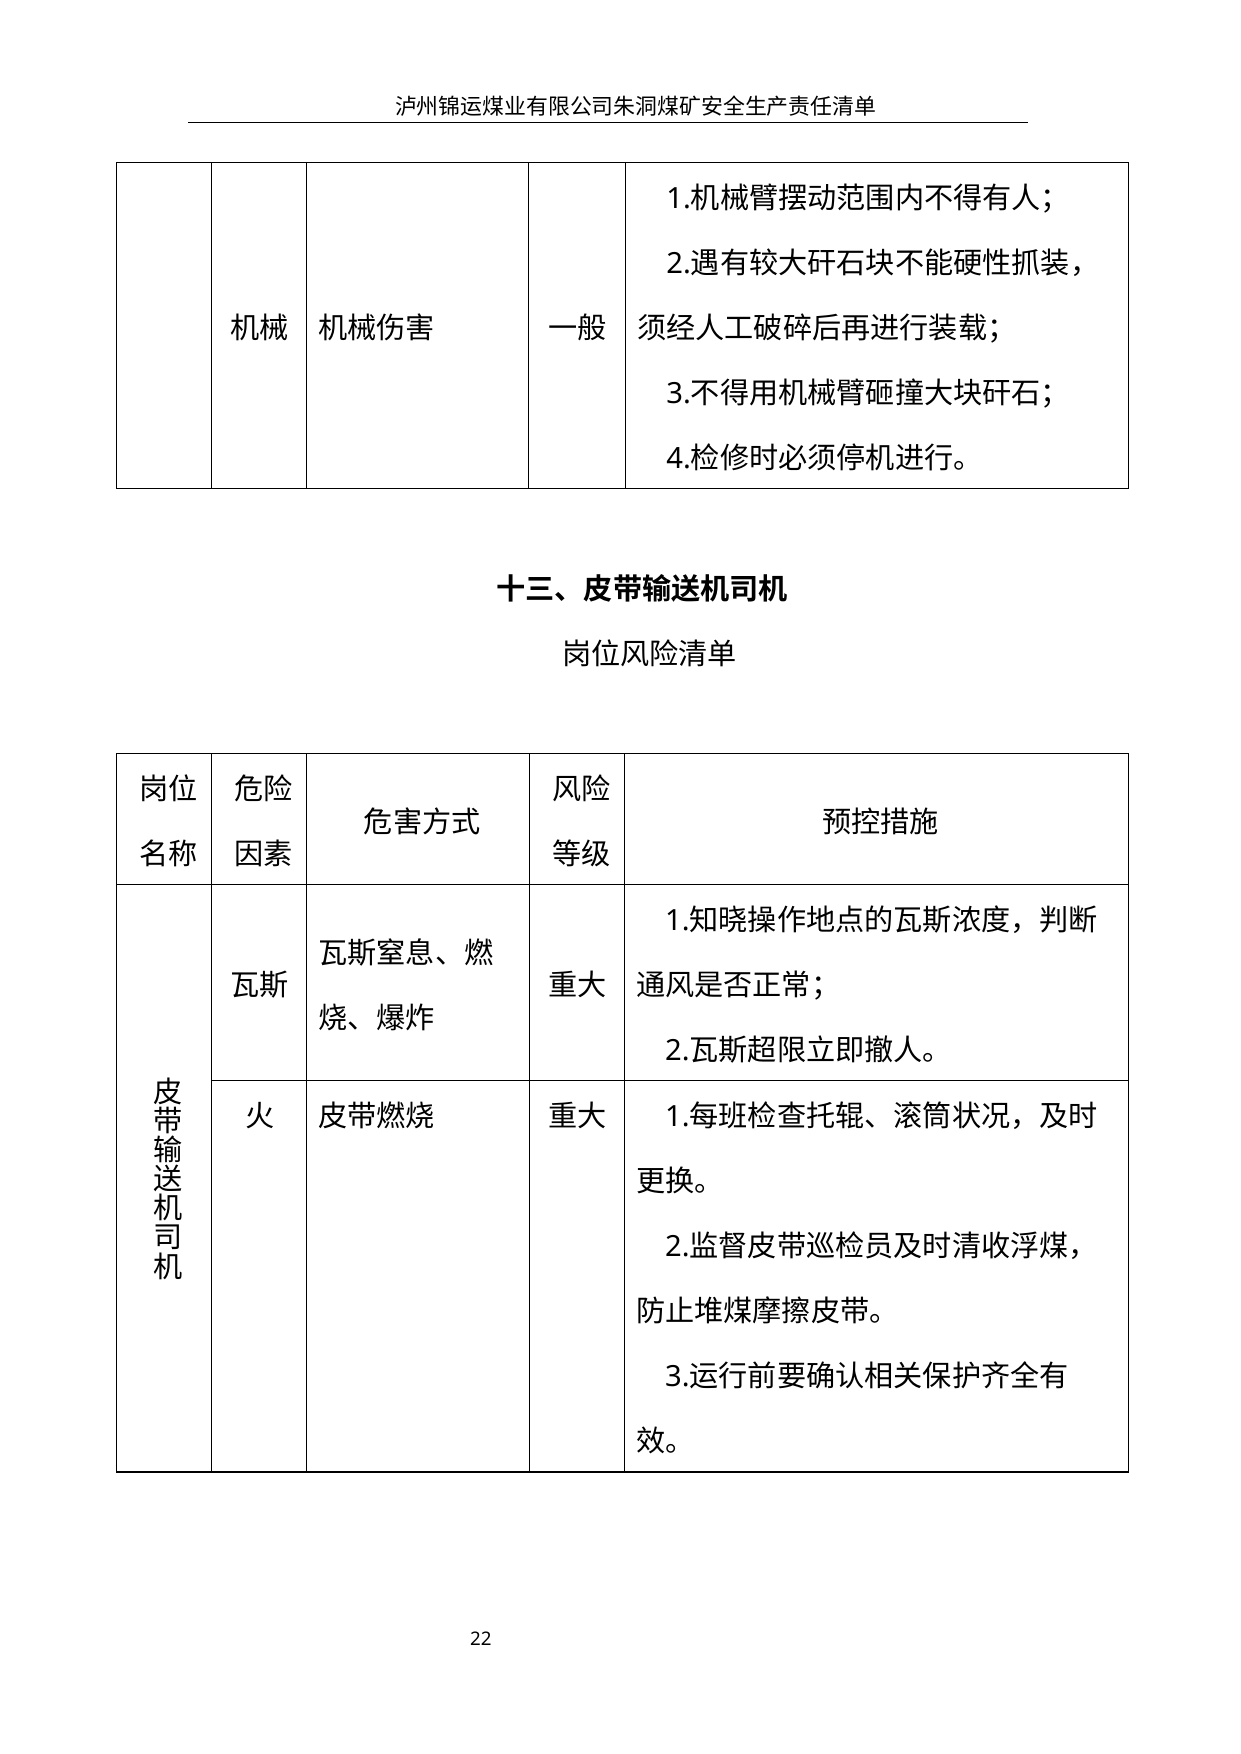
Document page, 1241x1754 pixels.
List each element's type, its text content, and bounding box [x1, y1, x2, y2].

table_cell 皮带输送机司机 [117, 885, 211, 1471]
table_header 岗位名称 [117, 754, 211, 884]
table_cell 瓦斯 [212, 885, 306, 1080]
subtitle 皮带输送机司机 [187, 554, 1053, 619]
table_header 危险 因素 [212, 754, 306, 884]
table_header 风险等级 [530, 754, 624, 884]
text 岗位风险清单 [187, 619, 1053, 684]
table_cell 重大 [530, 885, 624, 1080]
table_header 危害方式 [307, 754, 529, 884]
table_cell 机械伤害 [307, 163, 528, 488]
table_cell 火 [212, 1081, 306, 1471]
table_cell 瓦斯窒息、燃烧、爆炸 [307, 885, 529, 1080]
table_cell 一般 [529, 163, 625, 488]
table_header 预控措施 [625, 754, 1128, 884]
table_cell 机械 [212, 163, 306, 488]
table_cell 1.机械臂摆动范围内不得有人； 2.遇有较大矸石块不能硬性抓装，须经人工破碎后再进行装载； 3.不得用机械臂砸撞大块矸石； 4.检修时必须停机进行。 [626, 163, 1128, 488]
table_cell 皮带燃烧 [307, 1081, 529, 1471]
table_cell 1.知晓操作地点的瓦斯浓度，判断通风是否正常； 2.瓦斯超限立即撤人。 [625, 885, 1128, 1080]
table_cell 重大 [530, 1081, 624, 1471]
table_cell 1.每班检查托辊、滚筒状况，及时更换。 2.监督皮带巡检员及时清收浮煤，防止堆煤摩擦皮带。 3.运行前要确认相关保护齐全有效。 [625, 1081, 1128, 1471]
